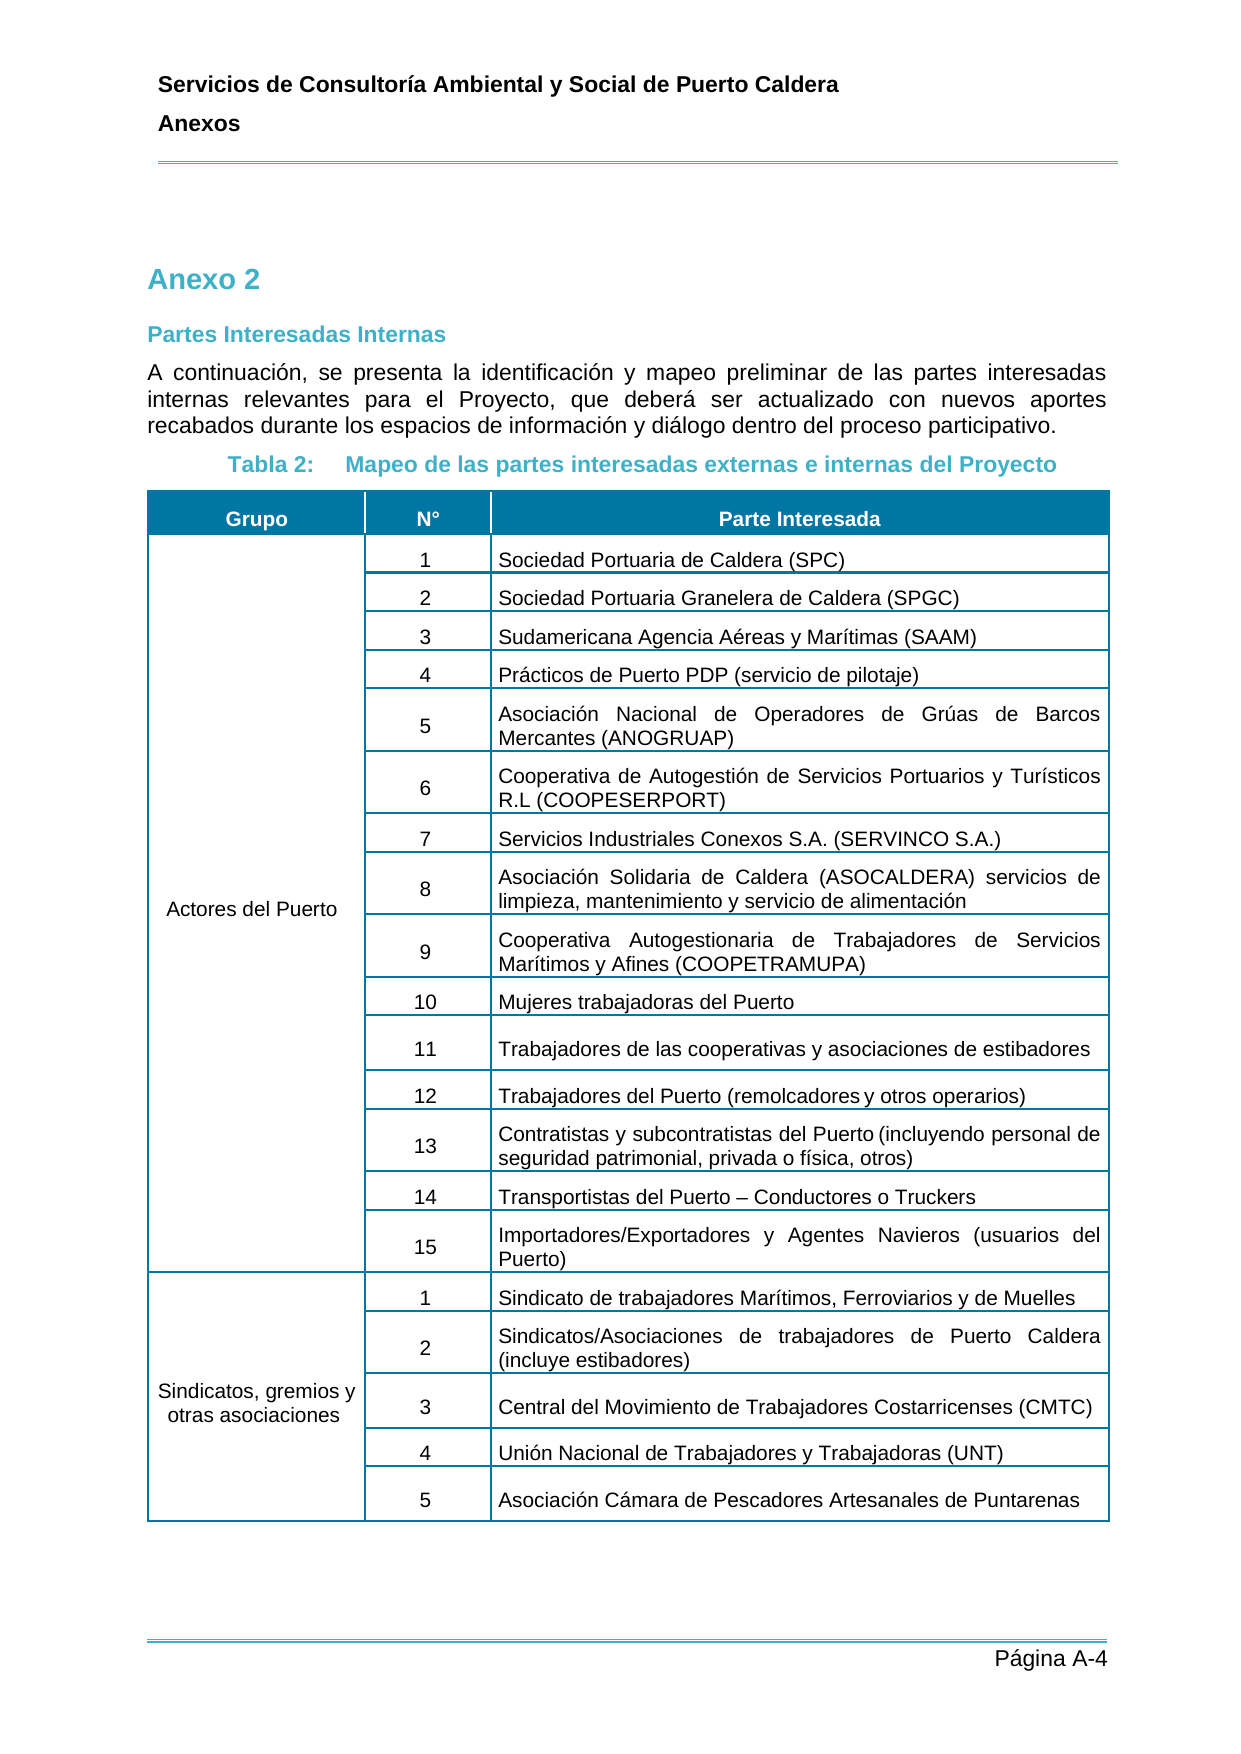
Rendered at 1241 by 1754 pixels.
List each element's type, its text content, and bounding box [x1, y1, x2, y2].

table_cell 1 [366, 535, 490, 571]
table_cell Cooperativa Autogestionaria de Trabajadores de Servicios Marítimos y Afines (COOPETRAMUPA) [492, 915, 1108, 976]
table_cell 3 [366, 612, 490, 648]
table_cell Asociación Nacional de Operadores de Grúas de Barcos Mercantes (ANOGRUAP) [492, 689, 1108, 749]
table_cell Unión Nacional de Trabajadores y Trabajadoras (UNT) [492, 1429, 1108, 1465]
table_cell 2 [366, 574, 490, 610]
table_cell 10 [366, 978, 490, 1014]
text Tabla 2: Mapeo de las partes interesadas externas e internas del Proyecto [147, 451, 1107, 477]
table_cell 8 [366, 853, 490, 913]
table_cell 3 [366, 1374, 490, 1427]
table_cell Sindicatos/Asociaciones de trabajadores de Puerto Caldera (incluye estibadores) [492, 1312, 1108, 1372]
table_cell Central del Movimiento de Trabajadores Costarricenses (CMTC) [492, 1374, 1108, 1427]
table_cell Importadores/Exportadores y Agentes Navieros (usuarios del Puerto) [492, 1211, 1108, 1271]
table_header Parte Interesada [492, 492, 1108, 533]
table_cell Sociedad Portuaria de Caldera (SPC) [492, 535, 1108, 571]
table_cell 11 [366, 1016, 490, 1069]
table_cell Sudamericana Agencia Aéreas y Marítimas (SAAM) [492, 612, 1108, 648]
text A continuación, se presenta la identificación y mapeo preliminar de las partes interesadas internas relevantes para el Proyecto, que deberá ser actualizado con nuevos aportes recabados durante los espacios de información y diálogo dentro del proceso participativo. [147, 359, 1107, 438]
table_cell 1 [366, 1273, 490, 1309]
table_cell 13 [366, 1110, 490, 1170]
table_cell Contratistas y subcontratistas del Puerto (incluyendo personal de seguridad patrimonial, privada o física, otros) [492, 1110, 1108, 1170]
table_cell 12 [366, 1071, 490, 1107]
table_header N° [366, 492, 490, 533]
table_cell Actores del Puerto [149, 535, 364, 1271]
table_cell Trabajadores de las cooperativas y asociaciones de estibadores [492, 1016, 1108, 1069]
table_cell Trabajadores del Puerto (remolcadores y otros operarios) [492, 1071, 1108, 1107]
table_cell 15 [366, 1211, 490, 1271]
table_cell 5 [366, 1467, 490, 1520]
text Anexo 2 [147, 262, 1107, 296]
table_cell 5 [366, 689, 490, 749]
table_cell 4 [366, 651, 490, 687]
table_cell Asociación Solidaria de Caldera (ASOCALDERA) servicios de limpieza, mantenimiento y servicio de alimentación [492, 853, 1108, 913]
table_cell Mujeres trabajadoras del Puerto [492, 978, 1108, 1014]
table_cell 7 [366, 814, 490, 851]
table_cell Asociación Cámara de Pescadores Artesanales de Puntarenas [492, 1467, 1108, 1520]
text Partes Interesadas Internas [147, 321, 1107, 347]
table_header Grupo [149, 492, 364, 533]
table_cell 9 [366, 915, 490, 976]
table_cell Transportistas del Puerto – Conductores o Truckers [492, 1172, 1108, 1208]
table_cell 2 [366, 1312, 490, 1372]
table_cell 14 [366, 1172, 490, 1208]
table_cell Cooperativa de Autogestión de Servicios Portuarios y Turísticos R.L (COOPESERPORT) [492, 752, 1108, 812]
table_cell Prácticos de Puerto PDP (servicio de pilotaje) [492, 651, 1108, 687]
table_cell Sociedad Portuaria Granelera de Caldera (SPGC) [492, 574, 1108, 610]
table_cell Sindicatos, gremios y otras asociaciones [149, 1273, 364, 1520]
table_cell 4 [366, 1429, 490, 1465]
table_cell Sindicato de trabajadores Marítimos, Ferroviarios y de Muelles [492, 1273, 1108, 1309]
table_cell 6 [366, 752, 490, 812]
table_cell Servicios Industriales Conexos S.A. (SERVINCO S.A.) [492, 814, 1108, 851]
